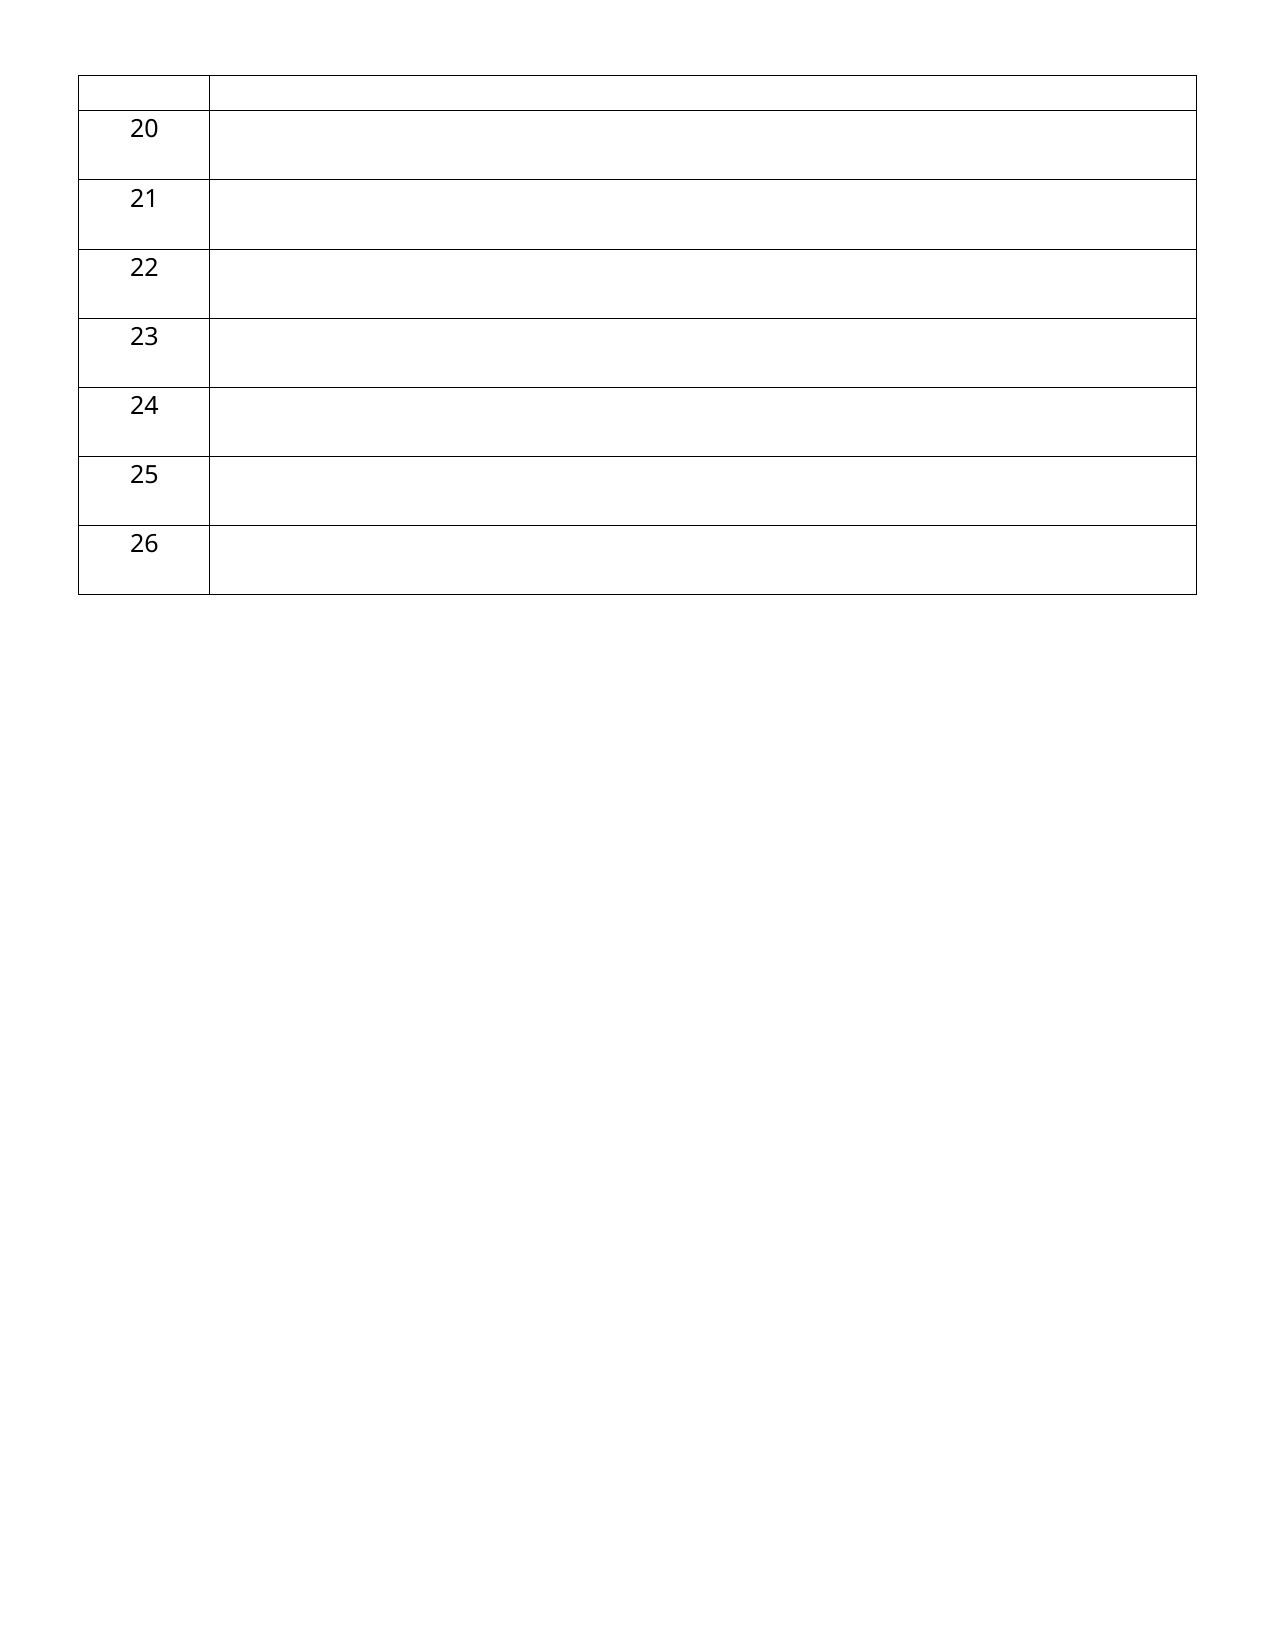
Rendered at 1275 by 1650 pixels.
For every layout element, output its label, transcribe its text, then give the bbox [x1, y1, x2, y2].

table_cell 25 [79, 457, 209, 525]
table_cell 22 [79, 250, 209, 318]
table_cell [210, 76, 1196, 110]
table_cell [210, 111, 1196, 179]
table_cell [210, 319, 1196, 387]
table_cell 20 [79, 111, 209, 179]
table_cell [210, 388, 1196, 456]
table_cell 19 [79, 76, 209, 110]
table_cell [210, 457, 1196, 525]
table_cell 21 [79, 180, 209, 248]
table_cell [210, 250, 1196, 318]
table_cell 23 [79, 319, 209, 387]
table_cell [210, 180, 1196, 248]
table_cell 24 [79, 388, 209, 456]
table_cell [210, 526, 1196, 594]
table_cell 26 [79, 526, 209, 594]
